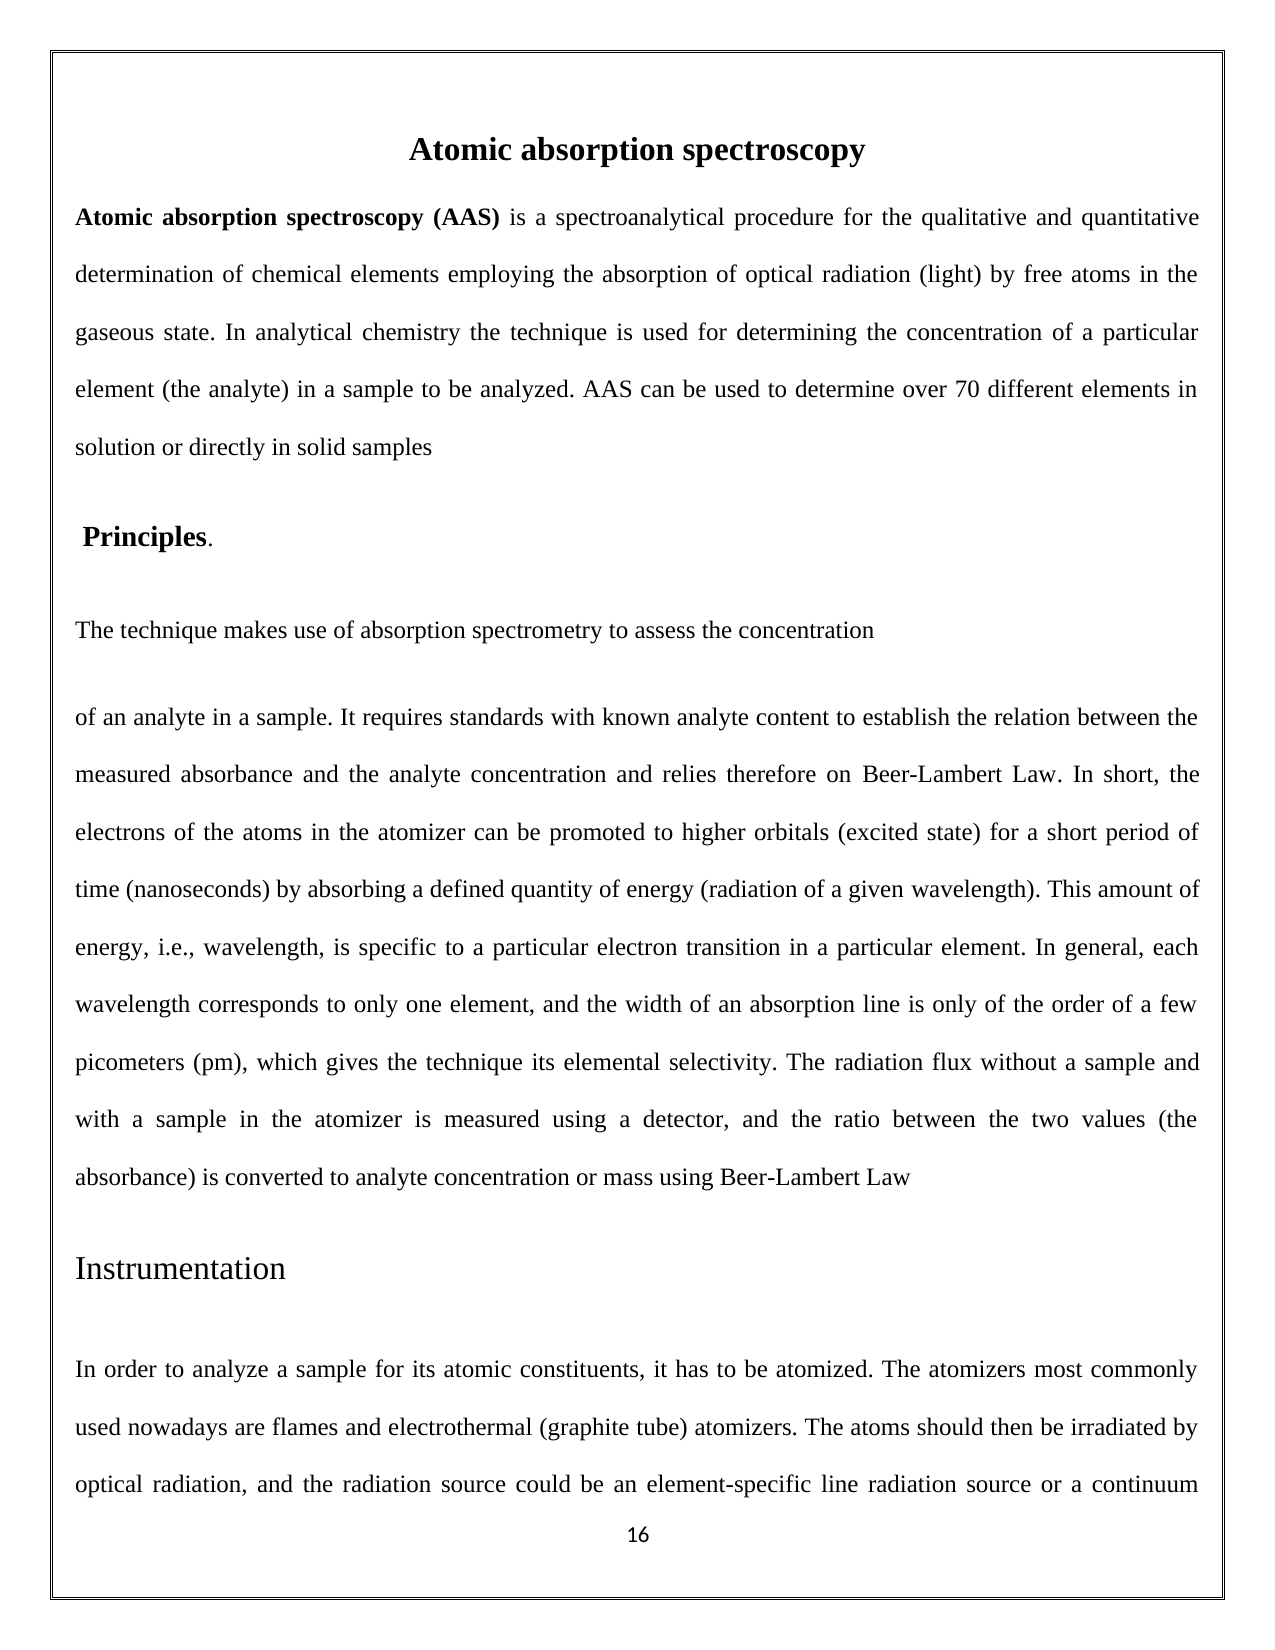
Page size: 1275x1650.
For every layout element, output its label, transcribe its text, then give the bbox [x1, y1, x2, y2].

subtitle Atomic absorption spectroscopy (AAS) is a spectroanalytical procedure for the qualitative and quantitative determination of chemical elements employing the absorption of optical radiation (light) by free atoms in the gaseous state. In analytical chemistry the technique is used for determining the concentration of a particular element (the analyte) in a sample to be analyzed. AAS can be used to determine over 70 different elements in solution or directly in solid samples [75, 202, 1200, 461]
text Instrumentation [75, 1248, 1200, 1287]
subtitle The technique makes use of absorption spectrometry to assess the concentration [75, 615, 1200, 644]
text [75, 1354, 1200, 1498]
text Atomic absorption spectroscopy [75, 129, 1200, 167]
subtitle Principles. [75, 519, 1200, 552]
subtitle of an analyte in a sample. It requires standards with known analyte content to establish the relation between the measured absorbance and the analyte concentration and relies therefore on Beer-Lambert Law. In short, the electrons of the atoms in the atomizer can be promoted to higher orbitals (excited state) for a short period of time (nanoseconds) by absorbing a defined quantity of energy (radiation of a given wavelength). This amount of energy, i.e., wavelength, is specific to a particular electron transition in a particular element. In general, each wavelength corresponds to only one element, and the width of an absorption line is only of the order of a few picometers (pm), which gives the technique its elemental selectivity. The radiation flux without a sample and with a sample in the atomizer is measured using a detector, and the ratio between the two values (the absorbance) is converted to analyte concentration or mass using Beer-Lambert Law [75, 702, 1200, 1190]
